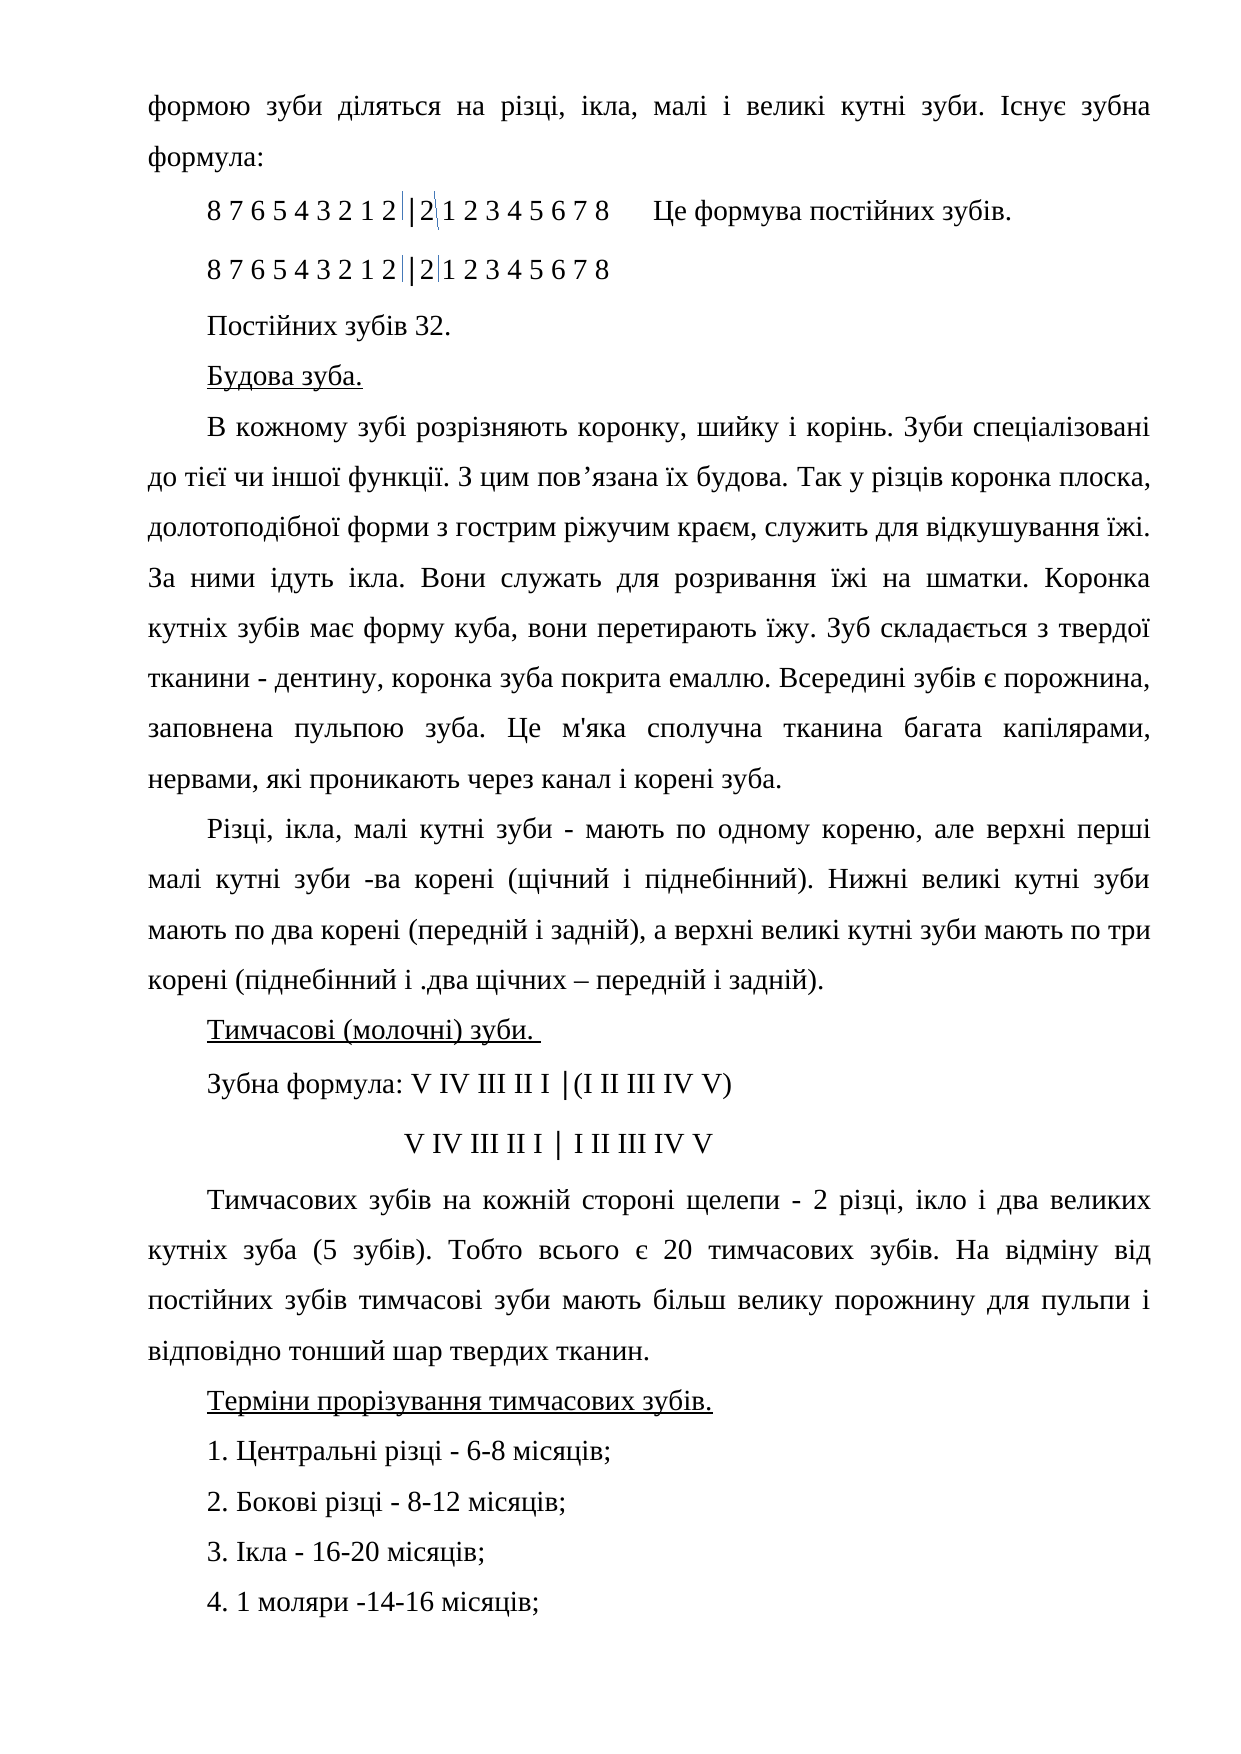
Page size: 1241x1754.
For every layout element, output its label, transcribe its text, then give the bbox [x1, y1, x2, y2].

text Терміни прорізування тимчасових зубів. [148, 1383, 1152, 1417]
text 2. Бокові різці - 8-12 місяців; [148, 1484, 1152, 1517]
text В кожному зубі розрізняють коронку, шийку і корінь. Зуби спеціалізовані до тієї чи іншої функції. З цим пов’язана їх будова. Так у різців коронка плоска, долотоподібної форми з гострим ріжучим краєм, служить для відкушування їжі. За ними ідуть ікла. Вони служать для розривання їжі на шматки. Коронка кутніх зубів має форму куба, вони перетирають їжу. Зуб складається з твердої тканини - дентину, коронка зуба покрита емаллю. Всередині зубів є порожнина, заповнена пульпою зуба. Це м'яка сполучна тканина багата капілярами, нервами, які проникають через канал і корені зуба. [148, 409, 1152, 794]
text Тимчасові (молочні) зуби. [148, 1012, 1152, 1046]
text Постійних зубів 32. [148, 308, 1152, 342]
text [148, 88, 1152, 172]
text Тимчасових зубів на кожній стороні щелепи - 2 різці, ікло і два великих кутніх зуба (5 зубів). Тобто всього є 20 тимчасових зубів. На відміну від постійних зубів тимчасові зуби мають більш велику порожнину для пульпи і відповідно тонший шар твердих тканин. [148, 1182, 1152, 1366]
text 8 7 6 5 4 3 2 1 2 |2 1 2 3 4 5 6 7 8 Це формува постійних зубів. [148, 189, 1152, 229]
text V IV III II I | I II III IV V [148, 1122, 1152, 1162]
text 1. Центральні різці - 6-8 місяців; [148, 1433, 1152, 1467]
text 4. 1 моляри -14-16 місяців; [148, 1584, 1152, 1618]
text Різці, ікла, малі кутні зуби - мають по одному кореню, але верхні перші малі кутні зуби -ва корені (щічний і піднебінний). Нижні великі кутні зуби мають по два корені (передній і задній), а верхні великі кутні зуби мають по три корені (піднебінний і .два щічних – передній і задній). [148, 811, 1152, 996]
text Зубна формула: V IV III II I |(I II III IV V) [148, 1063, 1152, 1102]
text 3. Ікла - 16-20 місяців; [148, 1534, 1152, 1567]
text Будова зуба. [148, 358, 1152, 392]
text 8 7 6 5 4 3 2 1 2 |2 1 2 3 4 5 6 7 8 [148, 249, 1152, 288]
